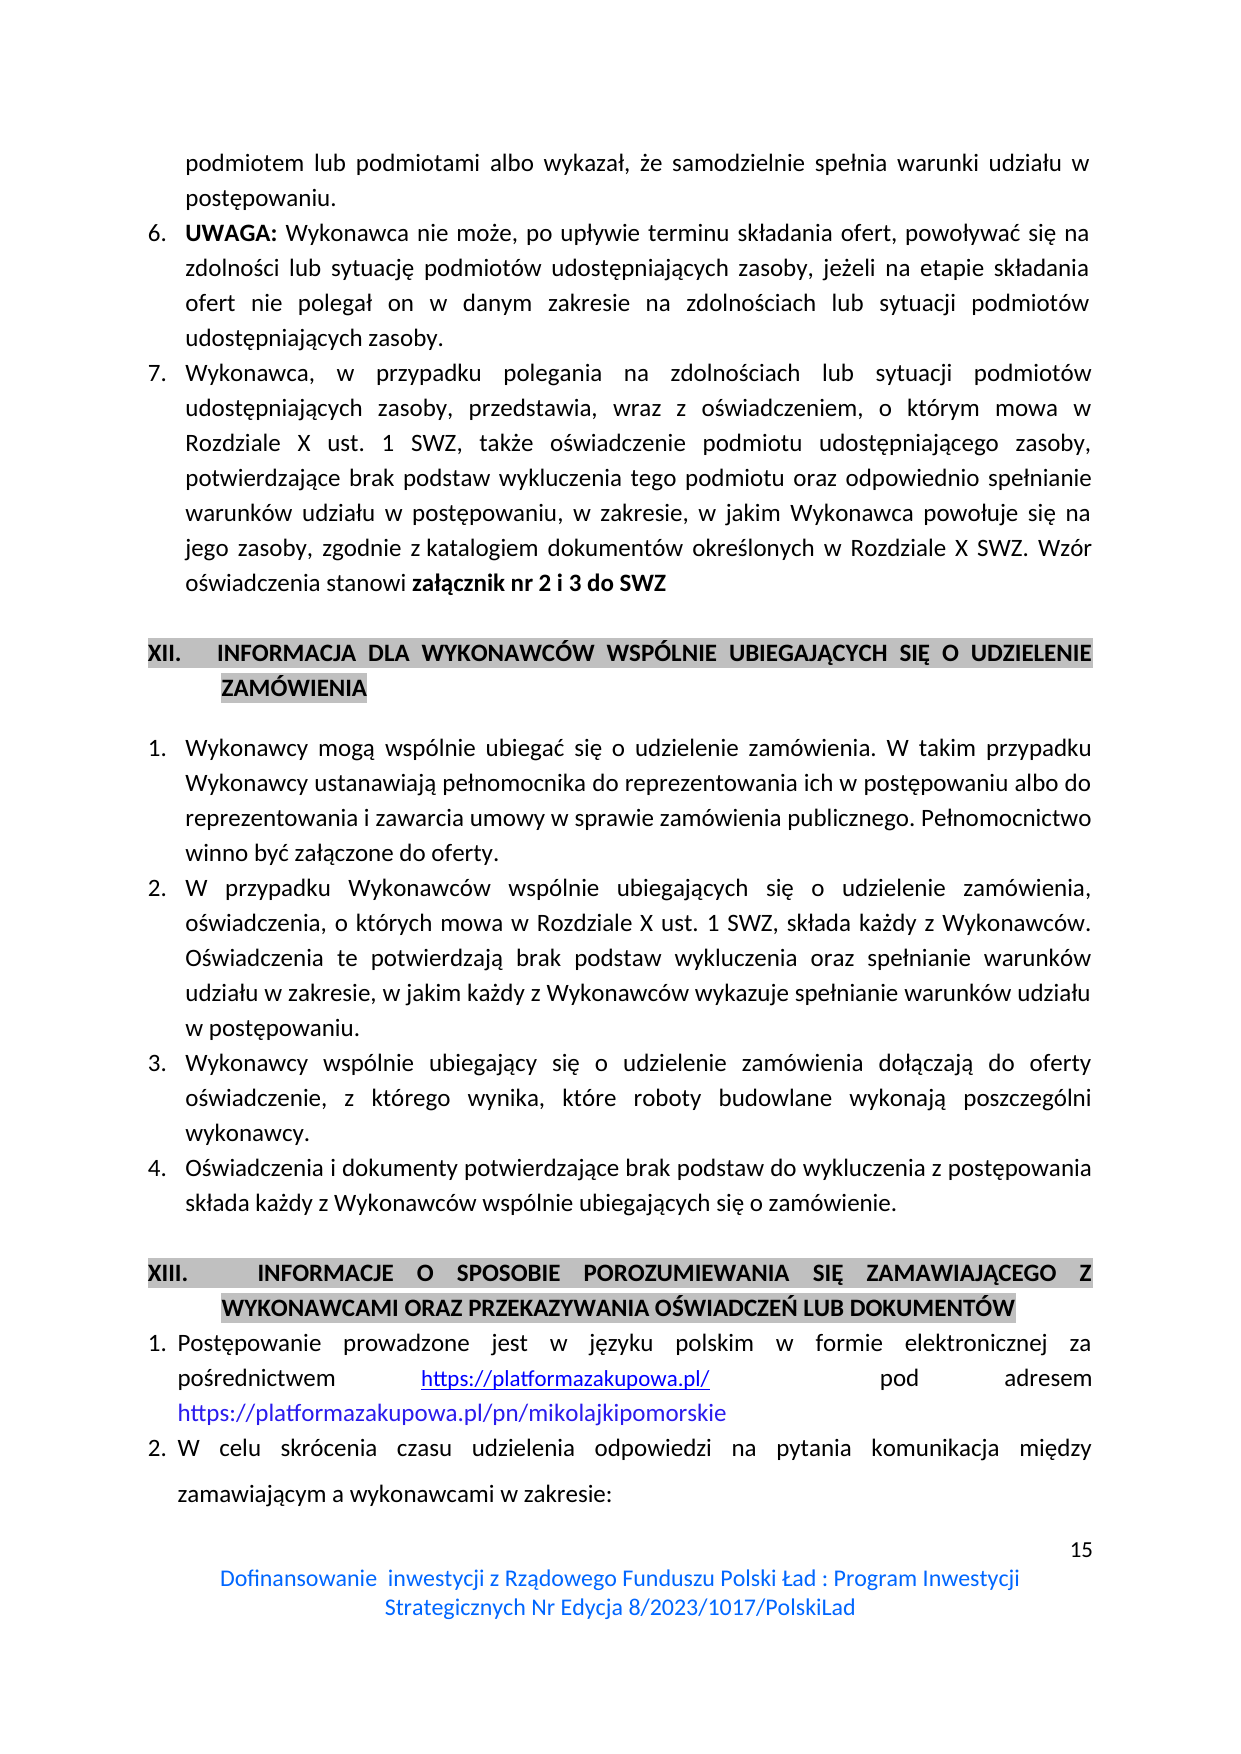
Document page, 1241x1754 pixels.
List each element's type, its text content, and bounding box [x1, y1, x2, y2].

list Wykonawca, w przypadku polegania na zdolnościach lub sytuacji podmiotów udostępniających zasoby, przedstawia, wraz z oświadczeniem, o którym mowa w Rozdziale X ust. 1 SWZ, także oświadczenie podmiotu udostępniającego zasoby, potwierdzające brak podstaw wykluczenia tego podmiotu oraz odpowiednio spełnianie warunków udziału w postępowaniu, w zakresie, w jakim Wykonawca powołuje się na jego zasoby, zgodnie z katalogiem dokumentów określonych w Rozdziale X SWZ. Wzór oświadczenia stanowi załącznik nr 2 i 3 do SWZ [148, 358, 1093, 598]
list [148, 148, 1091, 213]
list Oświadczenia i dokumenty potwierdzające brak podstaw do wykluczenia z postępowania składa każdy z Wykonawców wspólnie ubiegających się o zamówienie. [148, 1153, 1093, 1218]
list W przypadku Wykonawców wspólnie ubiegających się o udzielenie zamówienia, oświadczenia, o których mowa w Rozdziale X ust. 1 SWZ, składa każdy z Wykonawców. Oświadczenia te potwierdzają brak podstaw wykluczenia oraz spełnianie warunków udziału w zakresie, w jakim każdy z Wykonawców wykazuje spełnianie warunków udziału w postępowaniu. [148, 873, 1093, 1043]
text XIII. INFORMACJE O SPOSOBIE POROZUMIEWANIA SIĘ ZAMAWIAJĄCEGO Z WYKONAWCAMI ORAZ PRZEKAZYWANIA OŚWIADCZEŃ LUB DOKUMENTÓW [148, 1288, 1093, 1323]
list Wykonawcy mogą wspólnie ubiegać się o udzielenie zamówienia. W takim przypadku Wykonawcy ustanawiają pełnomocnika do reprezentowania ich w postępowaniu albo do reprezentowania i zawarcia umowy w sprawie zamówienia publicznego. Pełnomocnictwo winno być załączone do oferty. [148, 733, 1093, 868]
text XII. INFORMACJA DLA WYKONAWCÓW WSPÓLNIE UBIEGAJĄCYCH SIĘ O UDZIELENIE ZAMÓWIENIA [148, 668, 1093, 703]
list Postępowanie prowadzone jest w języku polskim w formie elektronicznej za pośrednictwem https://platformazakupowa.pl/ pod adresem https://platformazakupowa.pl/pn/mikolajkipomorskie [148, 1328, 1093, 1428]
list W celu skrócenia czasu udzielenia odpowiedzi na pytania komunikacja między zamawiającym a wykonawcami w zakresie: [148, 1433, 1093, 1509]
list UWAGA: Wykonawca nie może, po upływie terminu składania ofert, powoływać się na zdolności lub sytuację podmiotów udostępniających zasoby, jeżeli na etapie składania ofert nie polegał on w danym zakresie na zdolnościach lub sytuacji podmiotów udostępniających zasoby. [148, 218, 1091, 353]
list Wykonawcy wspólnie ubiegający się o udzielenie zamówienia dołączają do oferty oświadczenie, z którego wynika, które roboty budowlane wykonają poszczególni wykonawcy. [148, 1048, 1093, 1148]
